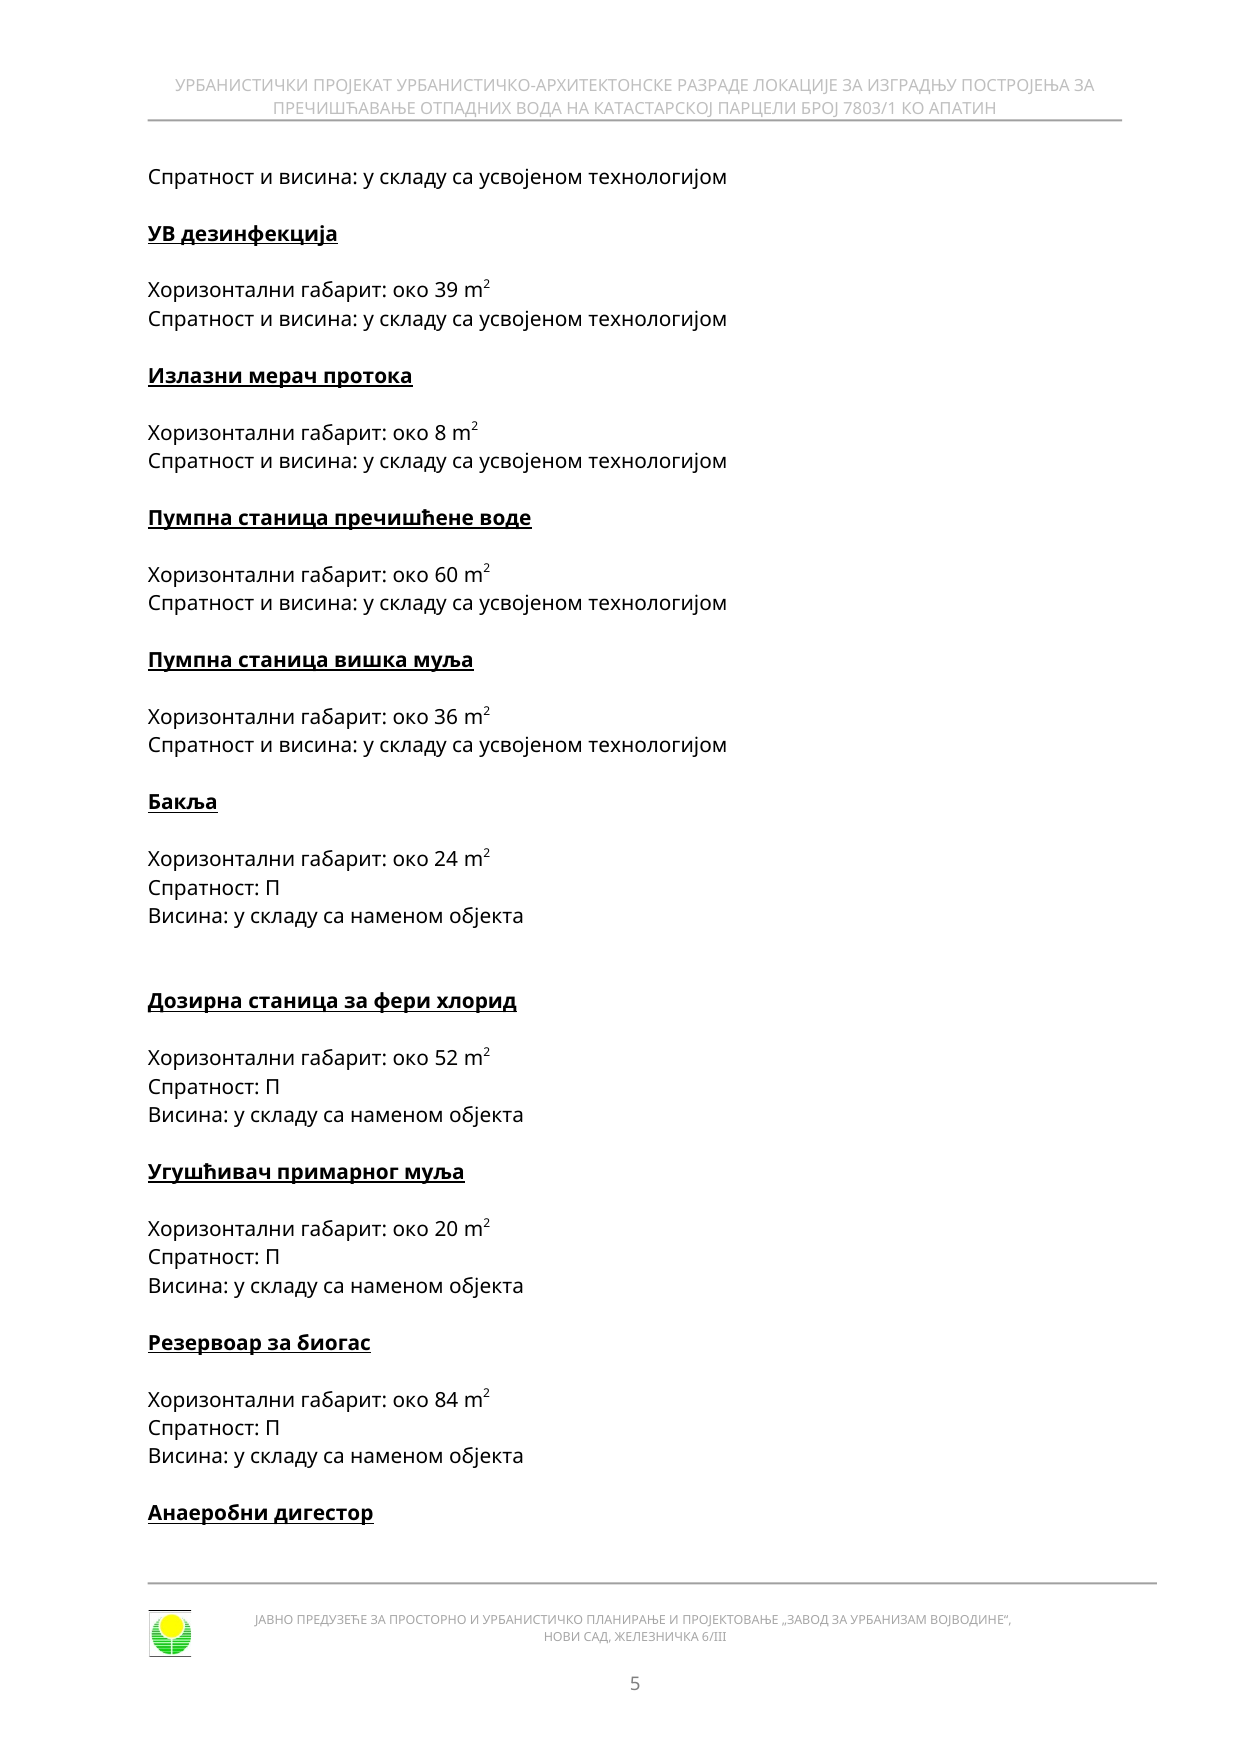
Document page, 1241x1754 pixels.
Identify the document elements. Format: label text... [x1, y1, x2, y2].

text Хоризонтални габарит: око 52 m2 [148, 1043, 1122, 1072]
text Спратност и висина: у складу са усвојеном технологијом [148, 446, 1122, 475]
text Хоризонтални габарит: око 8 m2 [148, 418, 1122, 446]
text Хоризонтални габарит: око 24 m2 [148, 844, 1122, 873]
text Хоризонтални габарит: око 84 m2 [148, 1385, 1122, 1413]
text Излазни мерач протока [148, 361, 1122, 389]
text Висина: у складу са наменом објекта [148, 1442, 1122, 1470]
picture [147, 1610, 191, 1654]
text Спратност и висина: у складу са усвојеном технологијом [148, 731, 1122, 759]
text Спратност и висина: у складу са усвојеном технологијом [148, 588, 1122, 617]
text Анаеробни дигестор [148, 1498, 1122, 1527]
text Спратност: П [148, 1242, 1122, 1271]
text Пумпна станица вишка муља [148, 645, 1122, 674]
text Пумпна станица пречишћене воде [148, 503, 1122, 532]
text Спратност: П [148, 1413, 1122, 1442]
text Висина: у складу са наменом објекта [148, 901, 1122, 930]
text УВ дезинфекција [148, 219, 1122, 247]
text Резервоар за биогас [148, 1328, 1122, 1356]
text Хоризонтални габарит: око 36 m2 [148, 702, 1122, 731]
text Спратност и висина: у складу са усвојеном технологијом [148, 304, 1122, 332]
text Угушћивач примарног муља [148, 1157, 1122, 1186]
text Дозирна станица за фери хлорид [148, 987, 1122, 1015]
text Висина: у складу са наменом објекта [148, 1271, 1122, 1299]
text Спратност и висина: у складу са усвојеном технологијом [148, 162, 1122, 190]
text Бакља [148, 787, 1122, 816]
text Спратност: П [148, 1072, 1122, 1100]
text Спратност: П [148, 873, 1122, 901]
text Висина: у складу са наменом објекта [148, 1100, 1122, 1129]
text Хоризонтални габарит: око 39 m2 [148, 276, 1122, 304]
text Хоризонтални габарит: око 20 m2 [148, 1214, 1122, 1242]
text Хоризонтални габарит: око 60 m2 [148, 560, 1122, 588]
